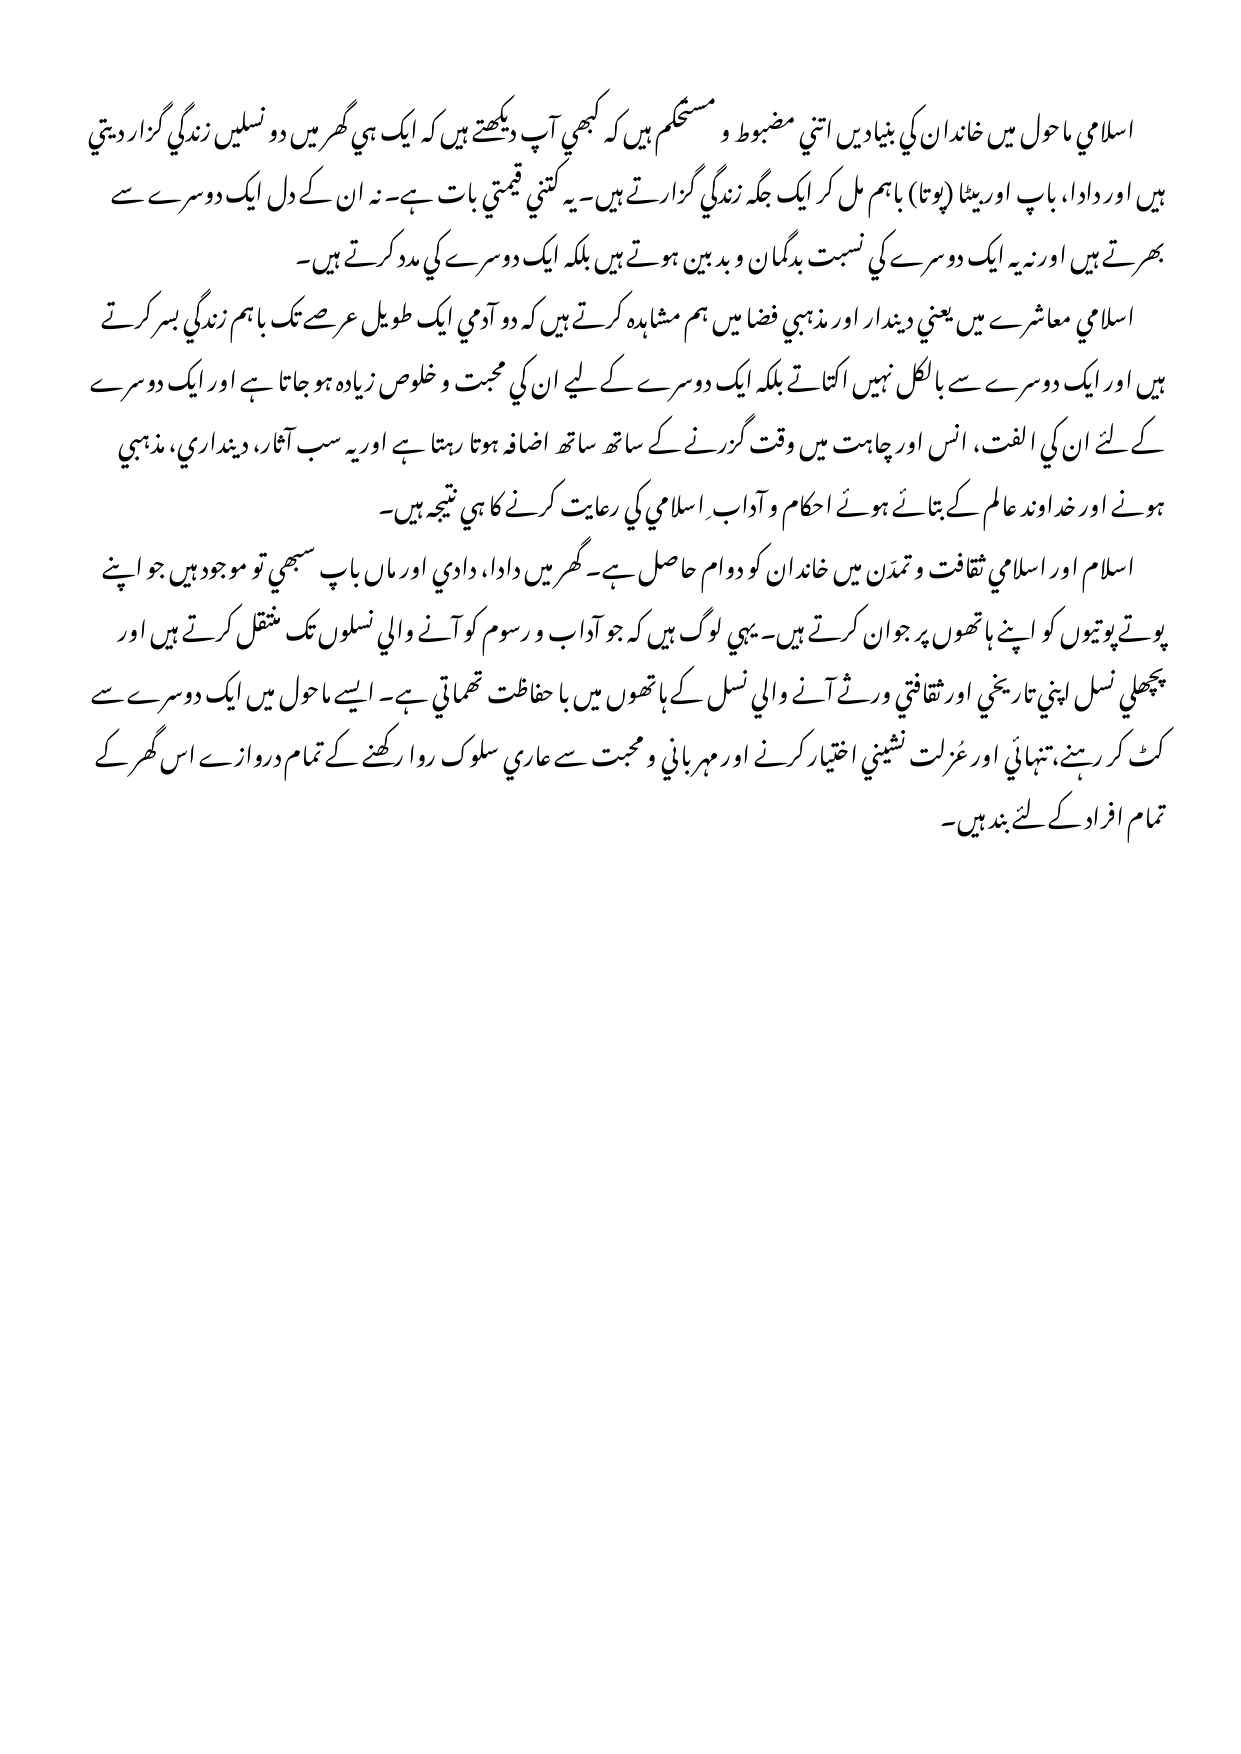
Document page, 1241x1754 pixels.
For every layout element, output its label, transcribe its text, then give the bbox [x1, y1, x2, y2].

text اسلام اور اسلامي ثقافت و تمدّن ميں خاندان کو دوام حاصل ہے۔ گھر ميں دادا، دادي اور ماں باپ سبھي تو موجود ہيں جو اپنے پوتے پوتيوں کو اپنے ہاتھوں پر جوان کرتے ہيں۔ يہي لوگ ہيں کہ جو آداب و رسوم کو آنے والي نسلوں تک منتقل کرتے ہيں اور پچھلي نسل اپني تاريخي اور ثقافتي ورثے آنے والي نسل کے ہاتھوں ميں با حفاظت تھماتي ہے۔ ايسے ماحول ميں ايک دوسرے سے کٹ کر رہنے، تنہائي اور عُزلت نشيني اختيار کرنے اور مہرباني و محبت سے عاري سلوک روا رکھنے کے تمام دروازے اس گھر کے تمام افراد کے لئے بند ہيں۔ [75, 531, 1165, 844]
text اسلامي معاشرے ميں يعني ديندار اور مذہبي فضا ميں ہم مشاہدہ کرتے ہيں کہ دو آدمي ايک طويل عرصے تک باہم زندگي بسر کرتے ہيں اور ايک دوسرے سے بالکل نہيں اکتاتے بلکہ ايک دوسرے کے ليے ان کي محبت و خلوص زيادہ ہو جاتا ہے اور ايک دوسرے کے لئے ان کي الفت، انس اور چاہت ميں وقت گزرنے کے ساتھ ساتھ اضافہ ہوتا رہتا ہے اور يہ سب آثار، دينداري، مذہبي ہونے اور خداوند عالم کے بتائے ہوئے احکام و آداب ِ اسلامي کي رعايت کرنے کا ہي نتيجہ ہيں۔ [75, 281, 1165, 531]
text اسلامي ماحول ميں خاندان کي بنياديں اتني مضبوط و مستحکم ہيں کہ کبھي آپ ديکھتے ہيں کہ ايک ہي گھر ميں دو نسليں زندگي گزار ديتي ہيں اور دادا، باپ اور بيٹا (پوتا) باہم مل کر ايک جگہ زندگي گزارتے ہيں۔ يہ کتني قيمتي بات ہے۔ نہ ان کے دل ايک دوسرے سے بھرتے ہيں اور نہ يہ ايک دوسرے کي نسبت بدگمان و بد بين ہوتے ہيں بلکہ ايک دوسرے کي مدد کرتے ہيں۔ [75, 94, 1165, 281]
